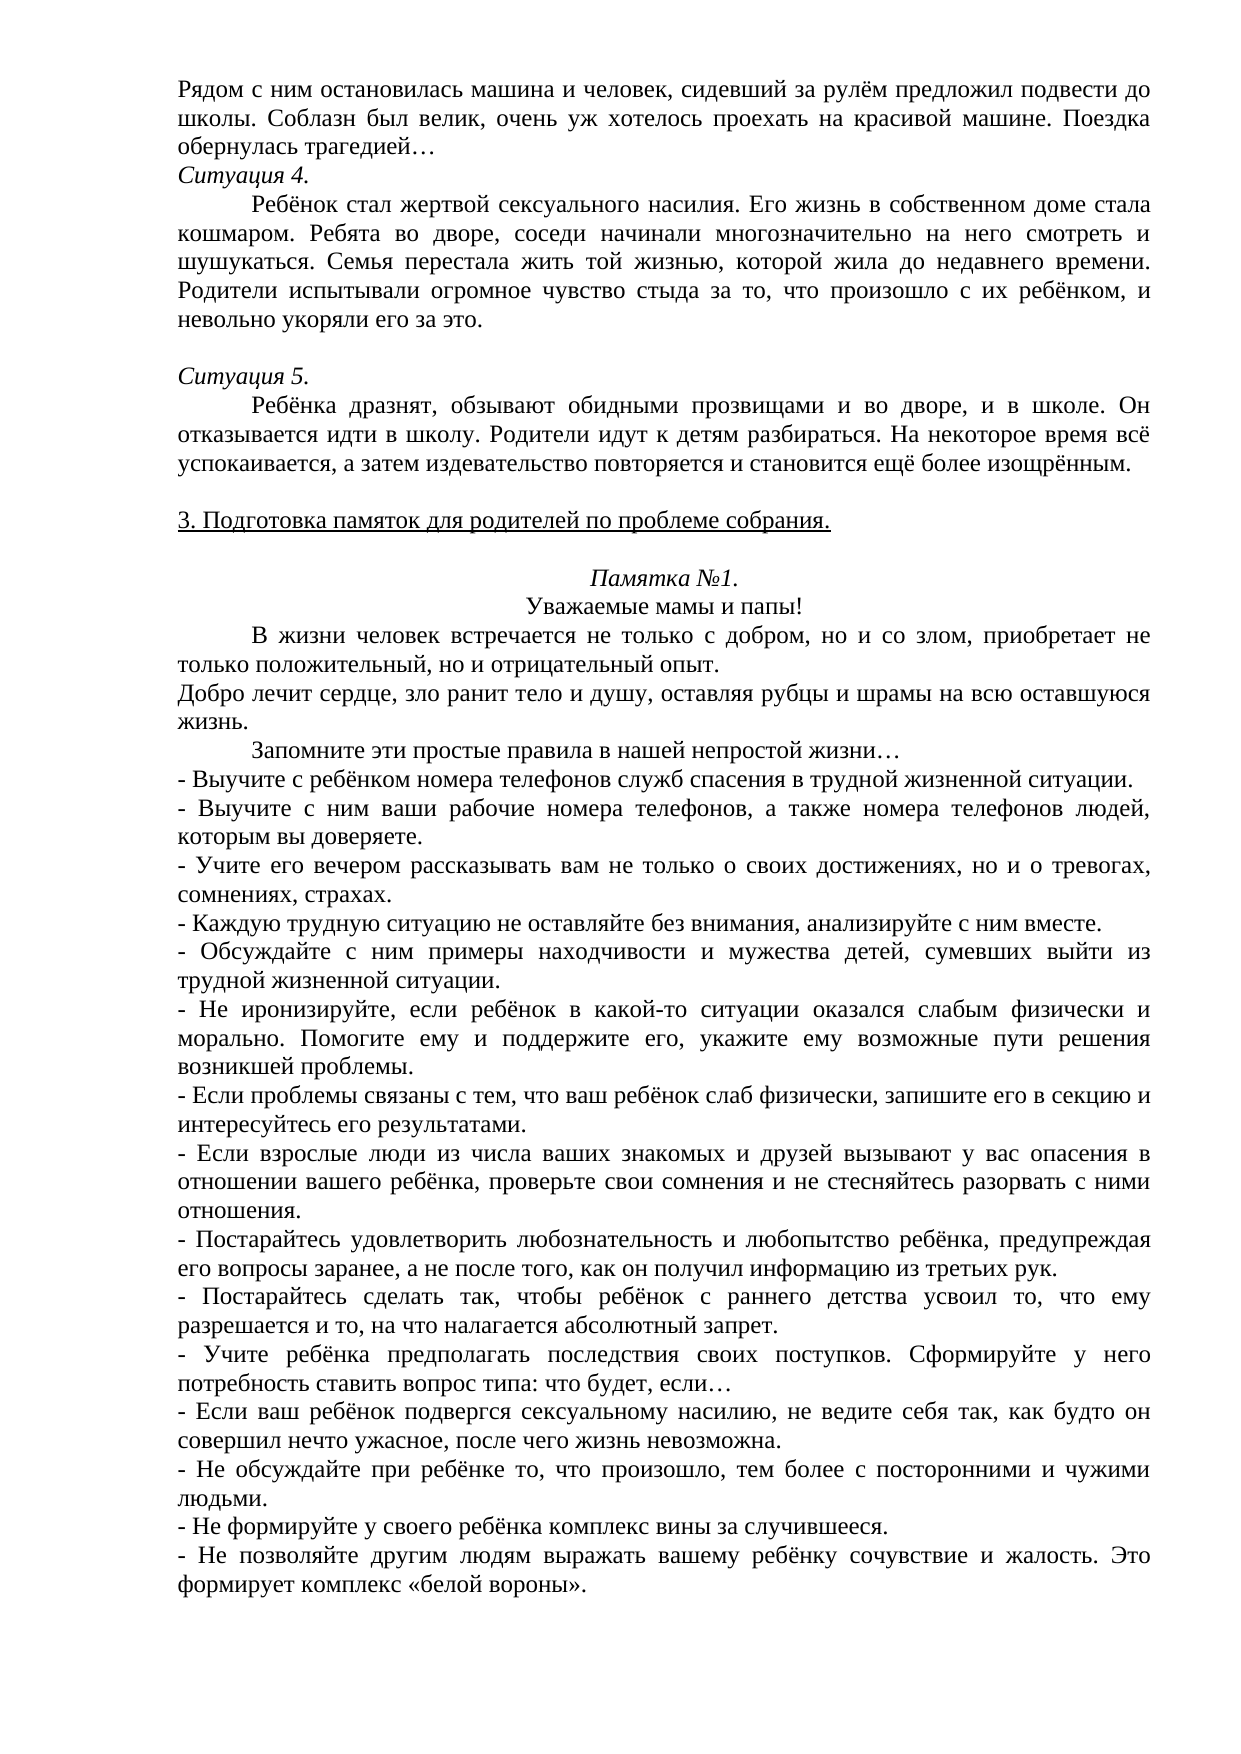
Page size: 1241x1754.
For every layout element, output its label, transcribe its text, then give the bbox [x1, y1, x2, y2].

text Запомните эти простые правила в нашей непростой жизни… [177, 735, 1152, 764]
text В жизни человек встречается не только с добром, но и со злом, приобретает не только положительный, но и отрицательный опыт. [177, 620, 1152, 678]
text - Обсуждайте с ним примеры находчивости и мужества детей, сумевших выйти из трудной жизненной ситуации. [177, 936, 1152, 994]
text - Учите его вечером рассказывать вам не только о своих достижениях, но и о тревогах, сомнениях, страхах. [177, 850, 1152, 908]
text - Не позволяйте другим людям выражать вашему ребёнку сочувствие и жалость. Это формирует комплекс «белой вороны». [177, 1540, 1152, 1598]
text 3. Подготовка памяток для родителей по проблеме собрания. [177, 505, 1152, 534]
text - Не формируйте у своего ребёнка комплекс вины за случившееся. [177, 1511, 1152, 1540]
text - Постарайтесь удовлетворить любознательность и любопытство ребёнка, предупреждая его вопросы заранее, а не после того, как он получил информацию из третьих рук. [177, 1224, 1152, 1281]
text - Не обсуждайте при ребёнке то, что произошло, тем более с посторонними и чужими людьми. [177, 1454, 1152, 1511]
text Уважаемые мамы и папы! [177, 591, 1152, 620]
text Ситуация 5. [177, 361, 1152, 390]
text - Если проблемы связаны с тем, что ваш ребёнок слаб физически, запишите его в секцию и интересуйтесь его результатами. [177, 1080, 1152, 1138]
text - Выучите с ребёнком номера телефонов служб спасения в трудной жизненной ситуации. [177, 764, 1152, 793]
text Ситуация 4. [177, 160, 1152, 189]
text - Выучите с ним ваши рабочие номера телефонов, а также номера телефонов людей, которым вы доверяете. [177, 793, 1152, 850]
text - Каждую трудную ситуацию не оставляйте без внимания, анализируйте с ним вместе. [177, 908, 1152, 936]
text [177, 74, 1152, 160]
text - Учите ребёнка предполагать последствия своих поступков. Сформируйте у него потребность ставить вопрос типа: что будет, если… [177, 1339, 1152, 1396]
text Добро лечит сердце, зло ранит тело и душу, оставляя рубцы и шрамы на всю оставшуюся жизнь. [177, 678, 1152, 735]
text - Если ваш ребёнок подвергся сексуальному насилию, не ведите себя так, как будто он совершил нечто ужасное, после чего жизнь невозможна. [177, 1396, 1152, 1454]
text Ребёнок стал жертвой сексуального насилия. Его жизнь в собственном доме стала кошмаром. Ребята во дворе, соседи начинали многозначительно на него смотреть и шушукаться. Семья перестала жить той жизнью, которой жила до недавнего времени. Родители испытывали огромное чувство стыда за то, что произошло с их ребёнком, и невольно укоряли его за это. [177, 189, 1152, 333]
text - Постарайтесь сделать так, чтобы ребёнок с раннего детства усвоил то, что ему разрешается и то, на что налагается абсолютный запрет. [177, 1281, 1152, 1339]
text Памятка №1. [177, 563, 1152, 591]
text - Не иронизируйте, если ребёнок в какой-то ситуации оказался слабым физически и морально. Помогите ему и поддержите его, укажите ему возможные пути решения возникшей проблемы. [177, 994, 1152, 1080]
text - Если взрослые люди из числа ваших знакомых и друзей вызывают у вас опасения в отношении вашего ребёнка, проверьте свои сомнения и не стесняйтесь разорвать с ними отношения. [177, 1138, 1152, 1224]
text Ребёнка дразнят, обзывают обидными прозвищами и во дворе, и в школе. Он отказывается идти в школу. Родители идут к детям разбираться. На некоторое время всё успокаивается, а затем издевательство повторяется и становится ещё более изощрённым. [177, 390, 1152, 476]
